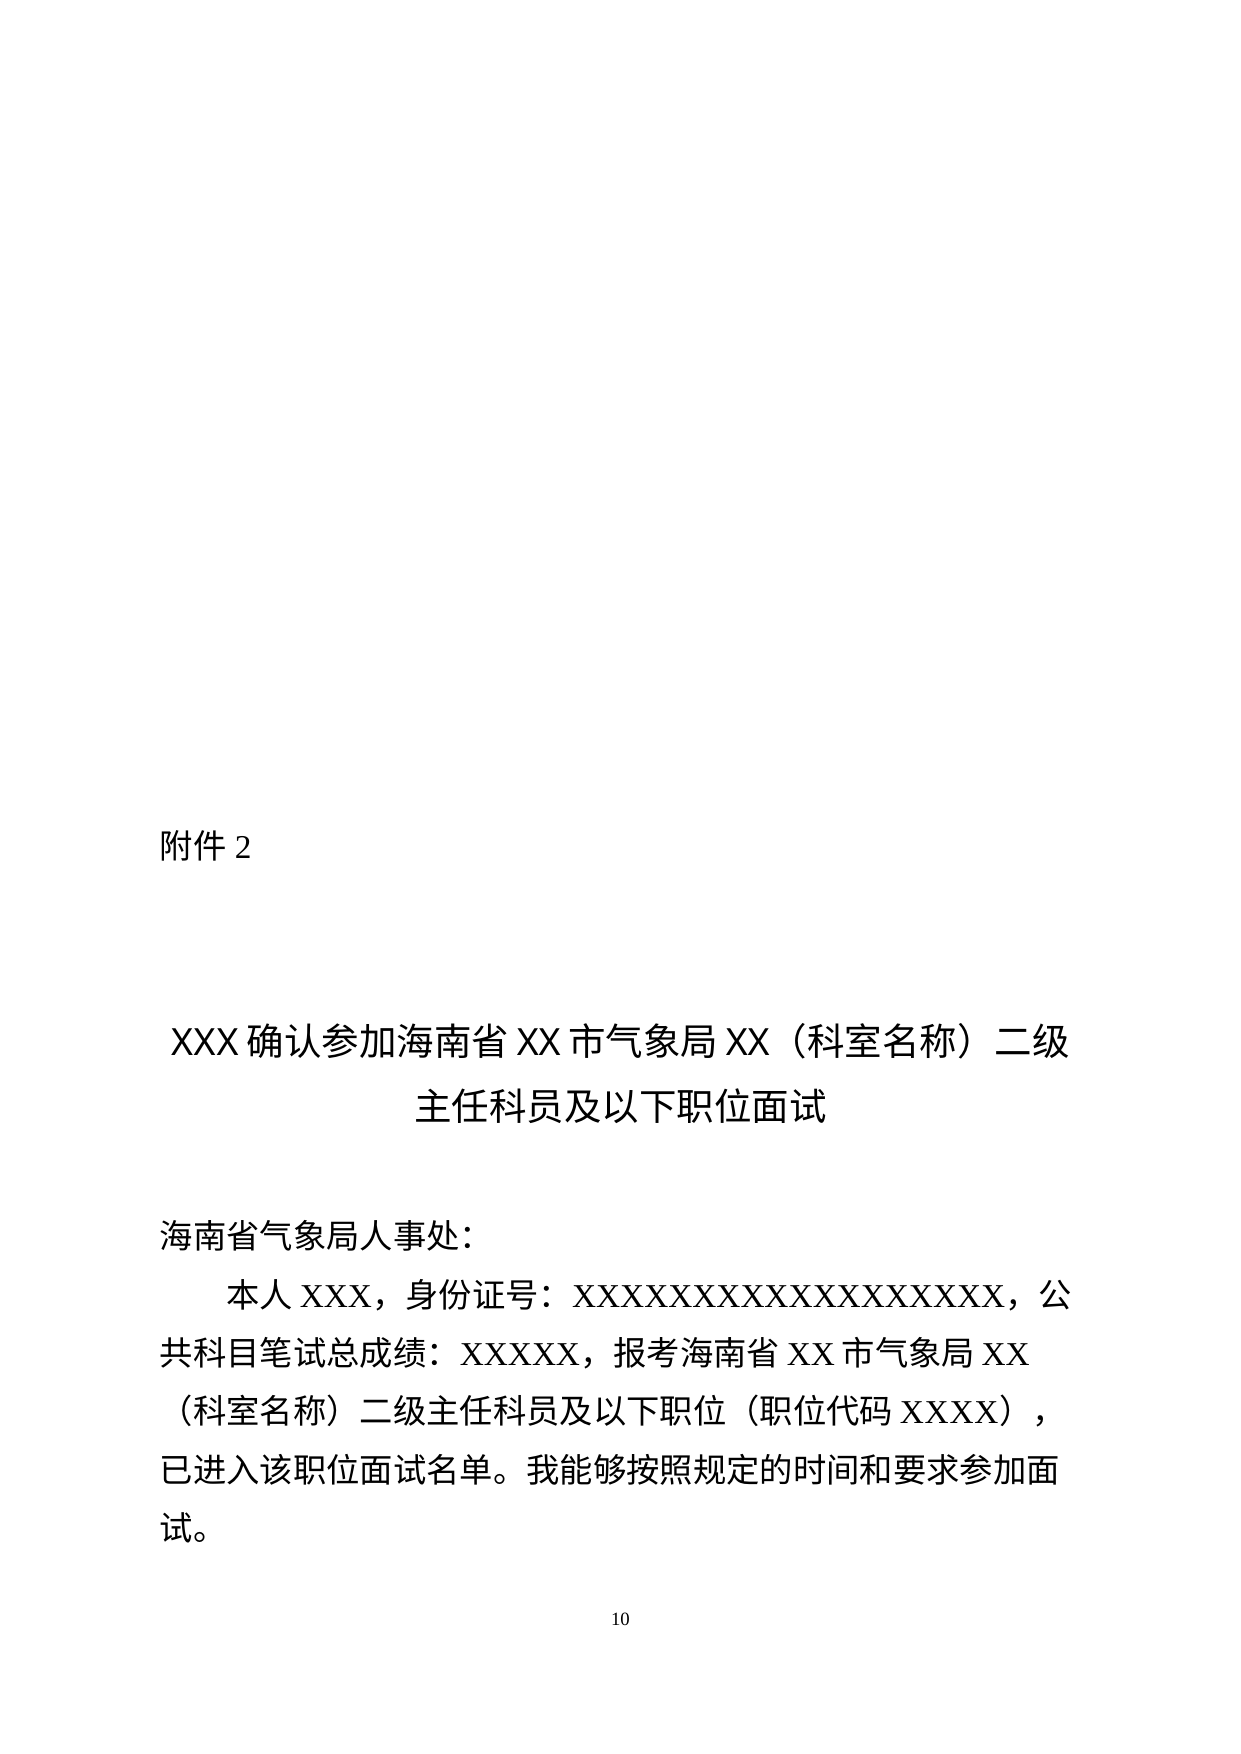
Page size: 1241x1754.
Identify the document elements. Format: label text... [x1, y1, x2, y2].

text 海南省气象局人事处： [159, 1202, 1081, 1260]
text 附件2 [159, 812, 1081, 877]
text 本人XXX，身份证号：XXXXXXXXXXXXXXXXXX，公共科目笔试总成绩：XXXXX，报考海南省XX市气象局XX（科室名称）二级主任科员及以下职位（职位代码XXXX），已进入该职位面试名单。我能够按照规定的时间和要求参加面试。 [159, 1260, 1081, 1552]
text XXX确认参加海南省XX市气象局XX（科室名称）二级主任科员及以下职位面试 [159, 1007, 1081, 1137]
